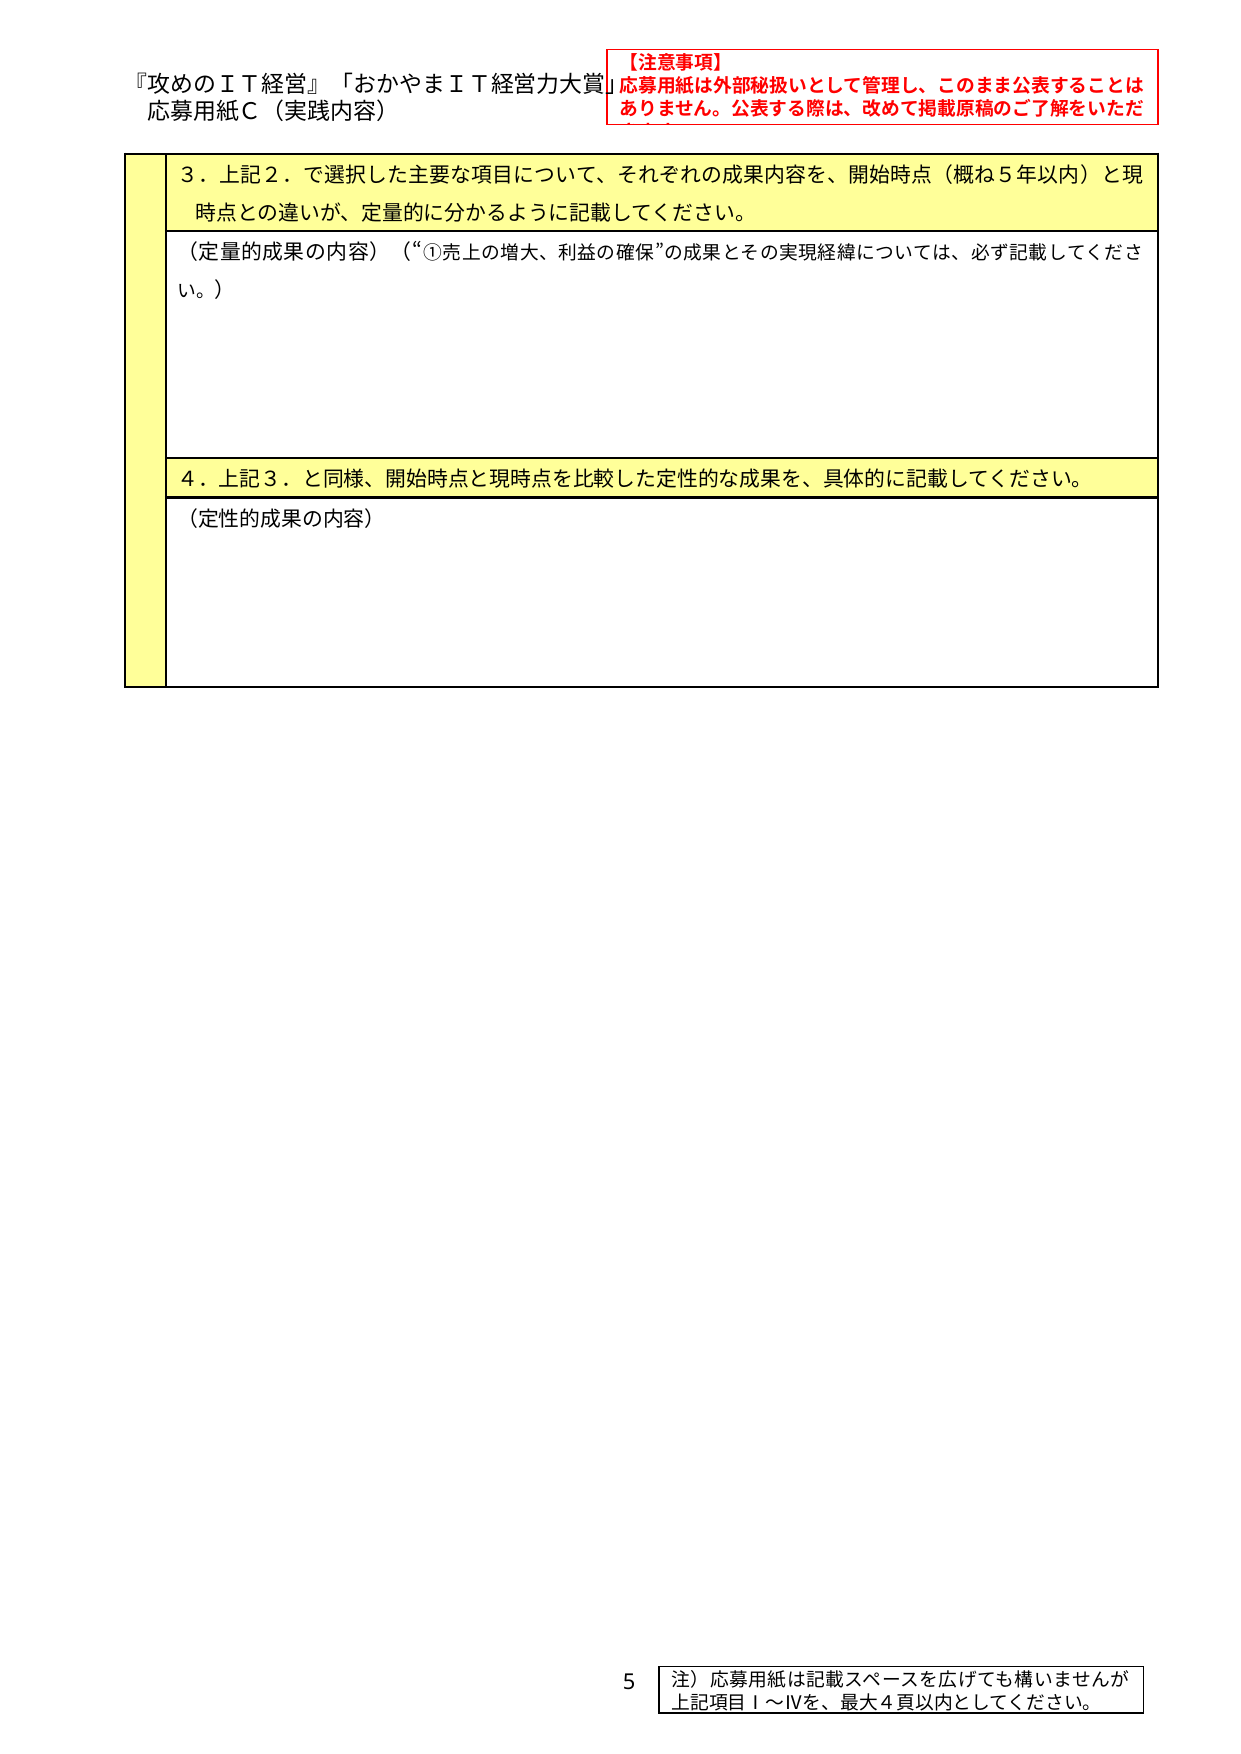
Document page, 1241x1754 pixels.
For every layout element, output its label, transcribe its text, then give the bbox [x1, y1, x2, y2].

table_cell （定量的成果の内容）（“①売上の増大、利益の確保”の成果とその実現経緯については、必ず記載してください。） [167, 232, 1157, 457]
table_cell （定性的成果の内容） [167, 499, 1157, 686]
table_cell ４．上記３．と同様、開始時点と現時点を比較した定性的な成果を、具体的に記載してください。 [167, 459, 1157, 496]
table_cell ３．上記２．で選択した主要な項目について、それぞれの成果内容を、開始時点（概ね５年以内）と現時点との違いが、定量的に分かるように記載してください。 [167, 155, 1157, 230]
